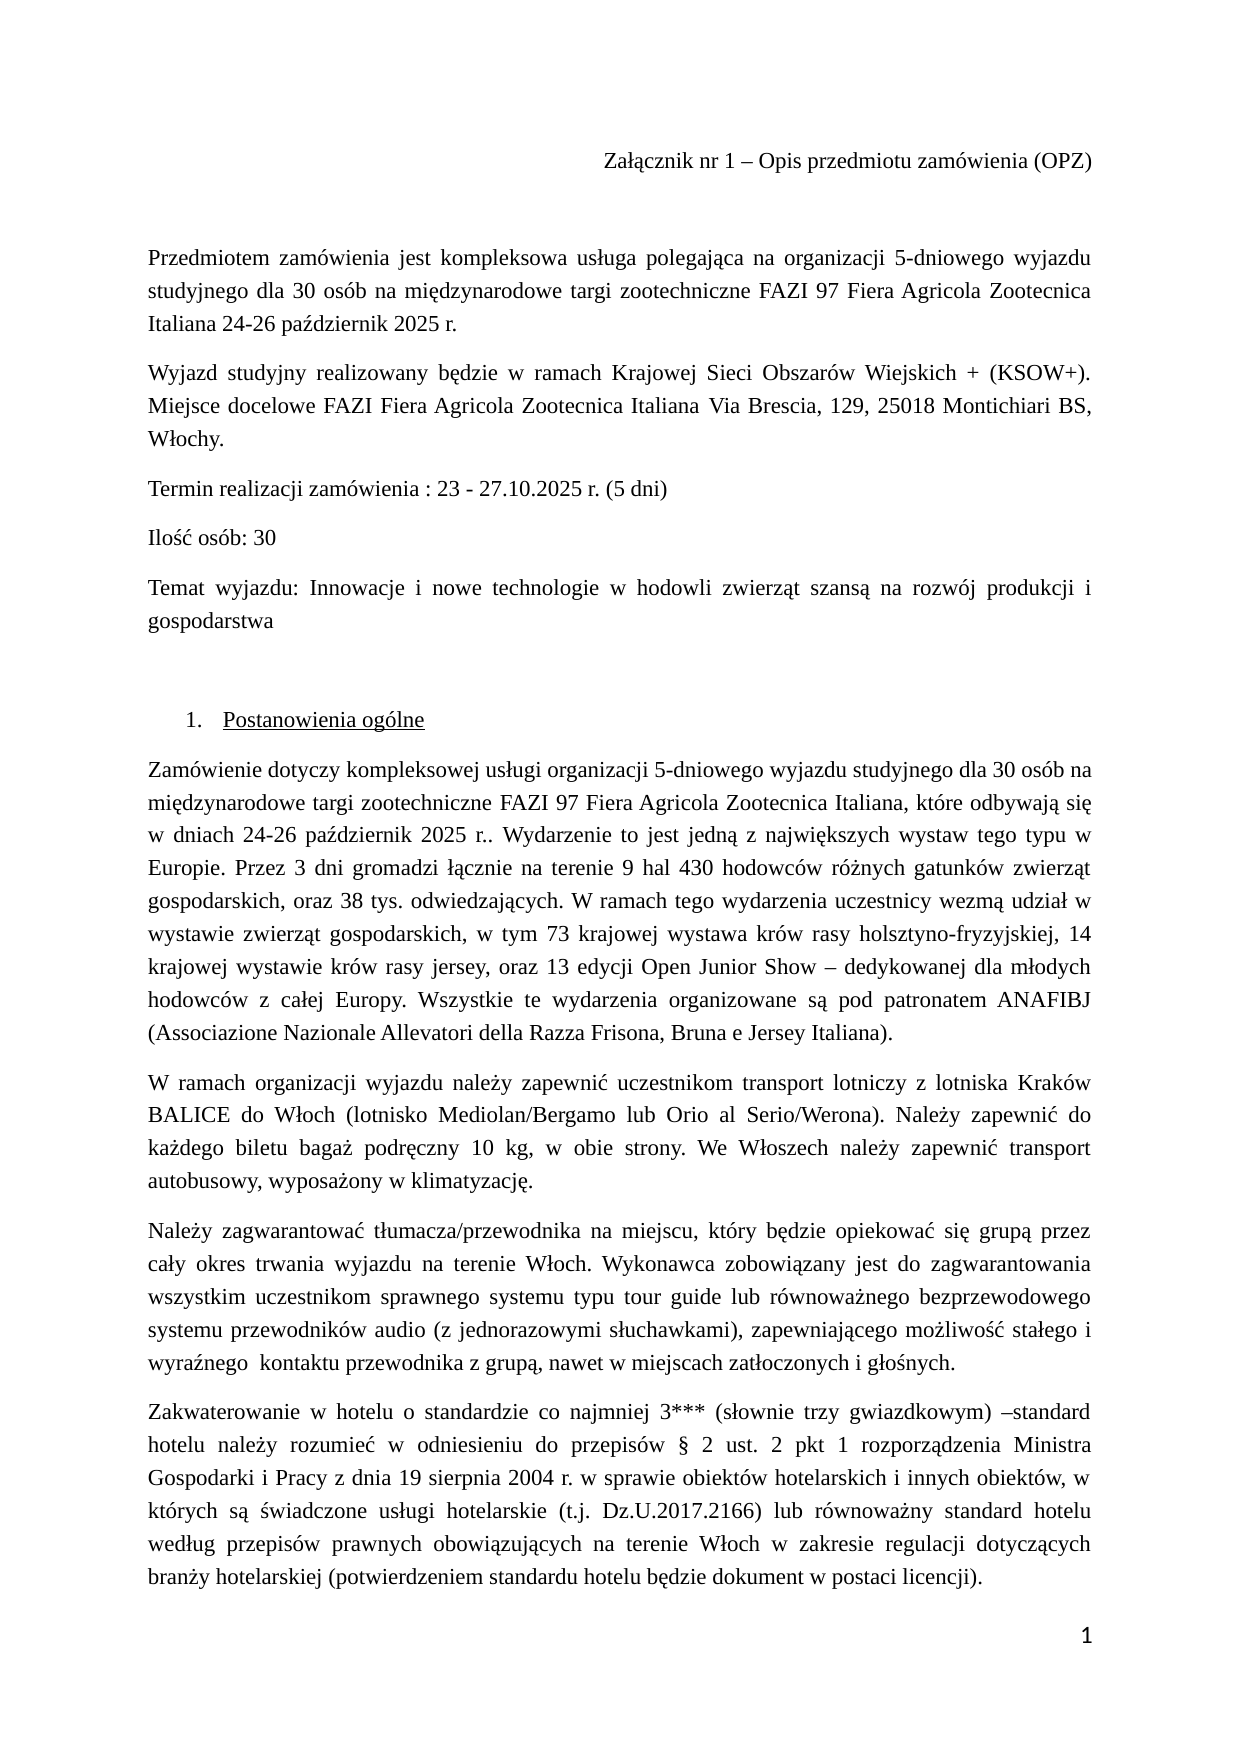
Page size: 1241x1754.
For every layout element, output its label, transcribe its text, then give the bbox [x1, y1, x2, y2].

text W ramach organizacji wyjazdu należy zapewnić uczestnikom transport lotniczy z lotniska Kraków BALICE do Włoch (lotnisko Mediolan/Bergamo lub Orio al Serio/Werona). Należy zapewnić do każdego biletu bagaż podręczny 10 kg, w obie strony. We Włoszech należy zapewnić transport autobusowy, wyposażony w klimatyzację. [148, 1069, 1093, 1194]
text Ilość osób: 30 [148, 524, 1093, 551]
text Przedmiotem zamówienia jest kompleksowa usługa polegająca na organizacji 5-dniowego wyjazdu studyjnego dla 30 osób na międzynarodowe targi zootechniczne FAZI 97 Fiera Agricola Zootecnica Italiana 24-26 październik 2025 r. [148, 244, 1093, 336]
text Należy zagwarantować tłumacza/przewodnika na miejscu, który będzie opiekować się grupą przez cały okres trwania wyjazdu na terenie Włoch. Wykonawca zobowiązany jest do zagwarantowania wszystkim uczestnikom sprawnego systemu typu tour guide lub równoważnego bezprzewodowego systemu przewodników audio (z jednorazowymi słuchawkami), zapewniającego możliwość stałego i wyraźnego kontaktu przewodnika z grupą, nawet w miejscach zatłoczonych i głośnych. [148, 1217, 1093, 1375]
text Zamówienie dotyczy kompleksowej usługi organizacji 5-dniowego wyjazdu studyjnego dla 30 osób na międzynarodowe targi zootechniczne FAZI 97 Fiera Agricola Zootecnica Italiana, które odbywają się w dniach 24-26 październik 2025 r.. Wydarzenie to jest jedną z największych wystaw tego typu w Europie. Przez 3 dni gromadzi łącznie na terenie 9 hal 430 hodowców różnych gatunków zwierząt gospodarskich, oraz 38 tys. odwiedzających. W ramach tego wydarzenia uczestnicy wezmą udział w wystawie zwierząt gospodarskich, w tym 73 krajowej wystawa krów rasy holsztyno-fryzyjskiej, 14 krajowej wystawie krów rasy jersey, oraz 13 edycji Open Junior Show – dedykowanej dla młodych hodowców z całej Europy. Wszystkie te wydarzenia organizowane są pod patronatem ANAFIBJ (Associazione Nazionale Allevatori della Razza Frisona, Bruna e Jersey Italiana). [148, 756, 1093, 1045]
list Postanowienia ogólne [185, 706, 1093, 732]
text Temat wyjazdu: Innowacje i nowe technologie w hodowli zwierząt szansą na rozwój produkcji i gospodarstwa [148, 574, 1093, 633]
text Wyjazd studyjny realizowany będzie w ramach Krajowej Sieci Obszarów Wiejskich + (KSOW+). Miejsce docelowe FAZI Fiera Agricola Zootecnica Italiana Via Brescia, 129, 25018 Montichiari BS, Włochy. [148, 359, 1093, 452]
text Załącznik nr 1 – Opis przedmiotu zamówienia (OPZ) [148, 148, 1093, 174]
text Zakwaterowanie w hotelu o standardzie co najmniej 3*** (słownie trzy gwiazdkowym) –standard hotelu należy rozumieć w odniesieniu do przepisów § 2 ust. 2 pkt 1 rozporządzenia Ministra Gospodarki i Pracy z dnia 19 sierpnia 2004 r. w sprawie obiektów hotelarskich i innych obiektów, w których są świadczone usługi hotelarskie (t.j. Dz.U.2017.2166) lub równoważny standard hotelu według przepisów prawnych obowiązujących na terenie Włoch w zakresie regulacji dotyczących branży hotelarskiej (potwierdzeniem standardu hotelu będzie dokument w postaci licencji). [148, 1398, 1093, 1589]
text Termin realizacji zamówienia : 23 - 27.10.2025 r. (5 dni) [148, 475, 1093, 501]
